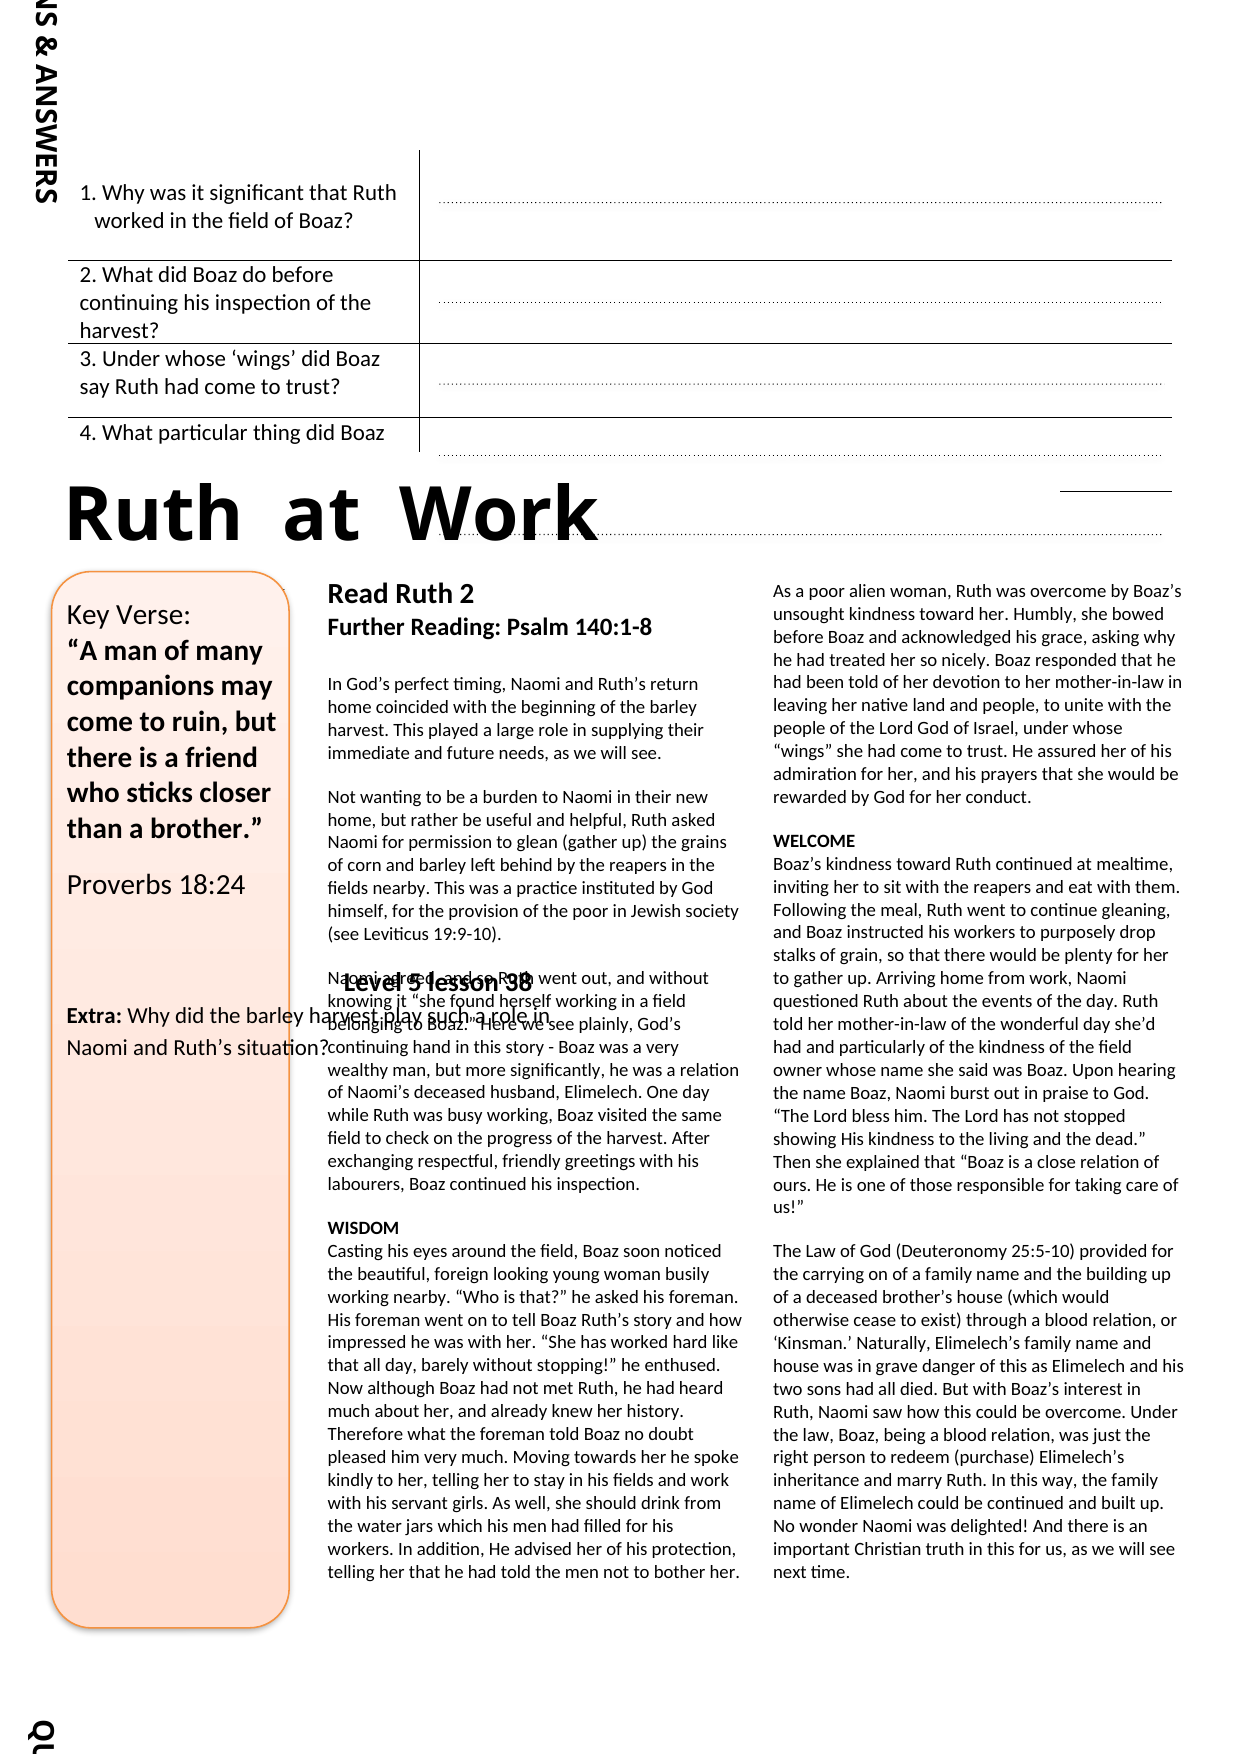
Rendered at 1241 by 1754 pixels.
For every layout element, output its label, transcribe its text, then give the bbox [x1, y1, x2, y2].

table_header 1. Why was it significant that Ruth worked in the field of Boaz? [68, 150, 419, 259]
table_cell [420, 261, 1172, 343]
table_cell 4. What particular thing did Boaz tell his workers to do for Ruth? [68, 418, 419, 452]
table_cell 2. What did Boaz do before continuing his inspection of the harvest? [68, 261, 419, 343]
table_header [420, 150, 1172, 259]
table_cell [420, 344, 1172, 417]
table_cell [420, 418, 1172, 491]
table_cell 3. Under whose ‘wings’ did Boaz say Ruth had come to trust? [68, 344, 419, 417]
table_cell [1060, 492, 1172, 568]
